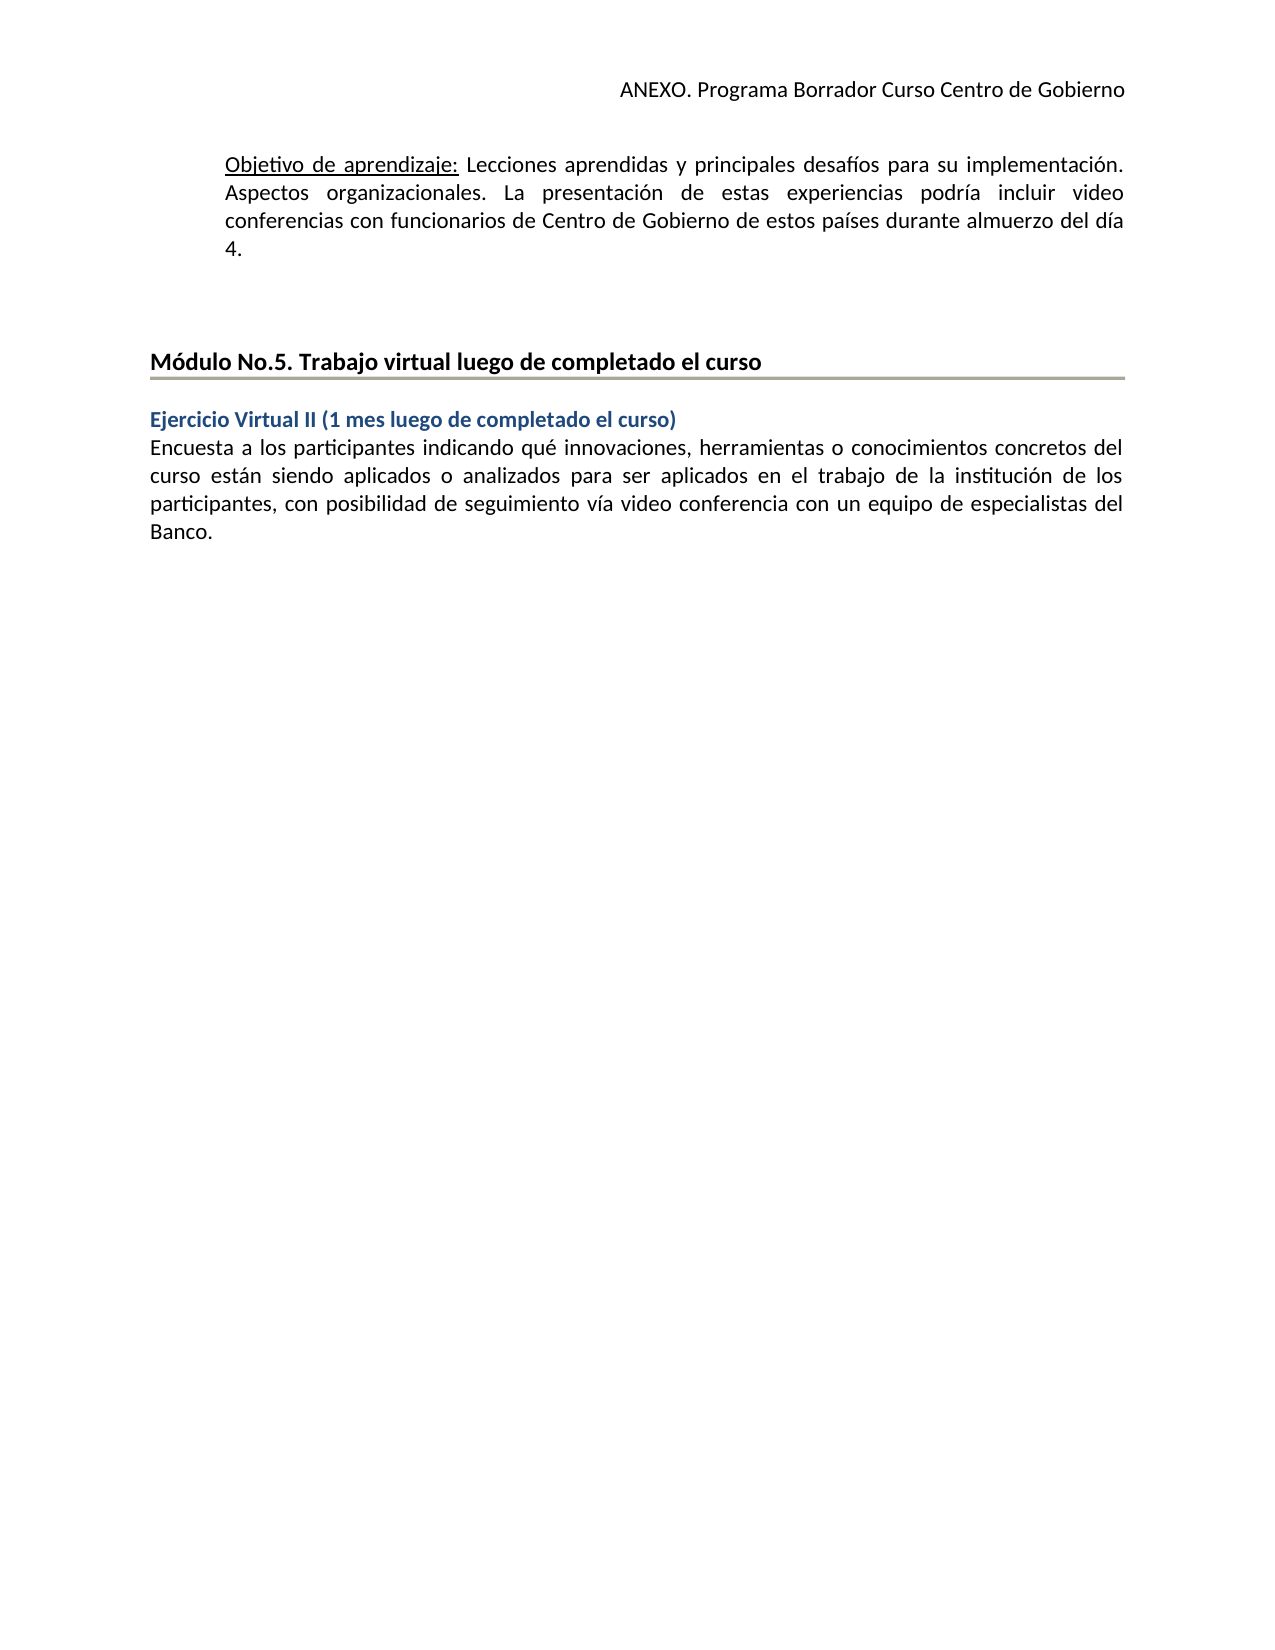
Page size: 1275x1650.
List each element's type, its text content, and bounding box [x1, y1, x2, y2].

text Encuesta a los participantes indicando qué innovaciones, herramientas o conocimientos concretos del curso están siendo aplicados o analizados para ser aplicados en el trabajo de la institución de los participantes, con posibilidad de seguimiento vía video conferencia con un equipo de especialistas del Banco. [150, 433, 1125, 545]
text Módulo No.5. Trabajo virtual luego de completado el curso [150, 346, 1125, 376]
text Objetivo de aprendizaje: Lecciones aprendidas y principales desafíos para su implementación. Aspectos organizacionales. La presentación de estas experiencias podría incluir video conferencias con funcionarios de Centro de Gobierno de estos países durante almuerzo del día 4. [225, 150, 1125, 262]
text Ejercicio Virtual II (1 mes luego de completado el curso) [150, 405, 1125, 433]
